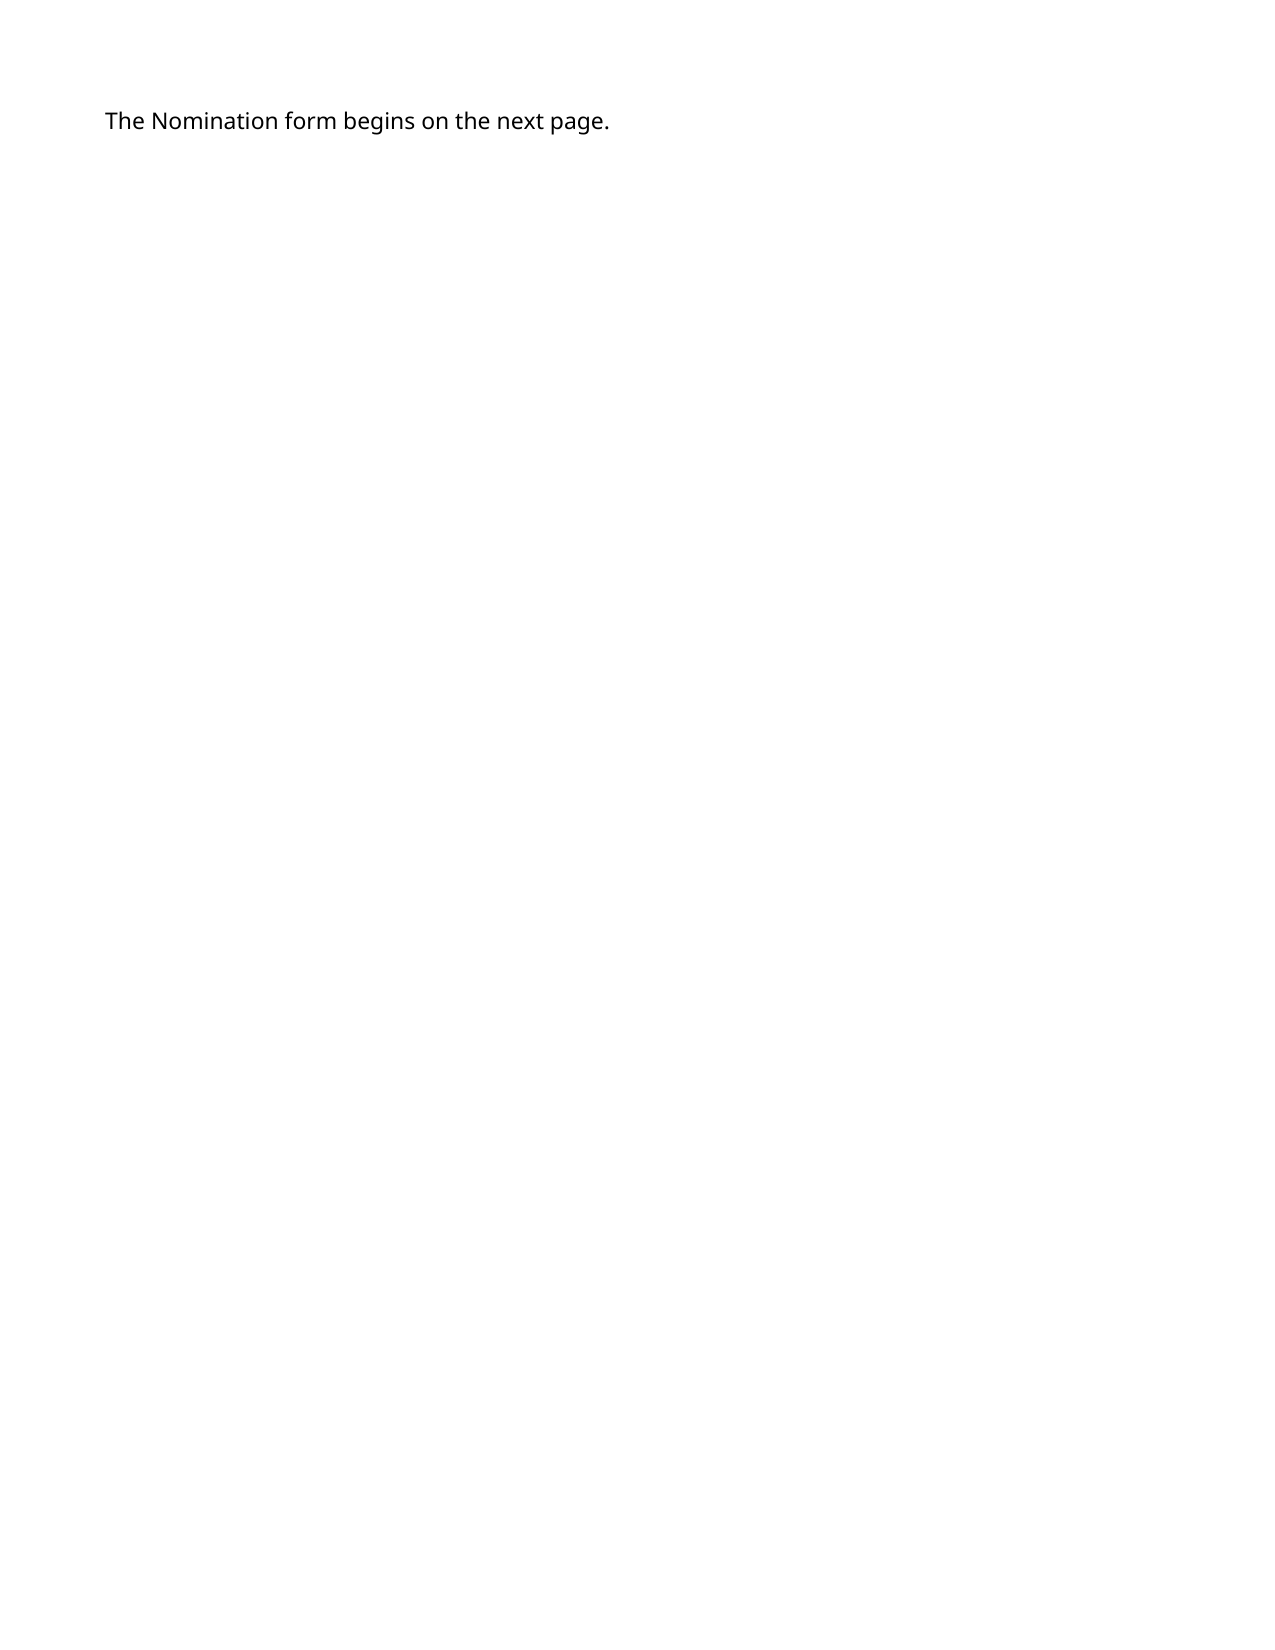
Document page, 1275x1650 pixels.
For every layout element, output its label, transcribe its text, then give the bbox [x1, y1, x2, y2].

text The Nomination form begins on the next page. [105, 105, 1170, 136]
